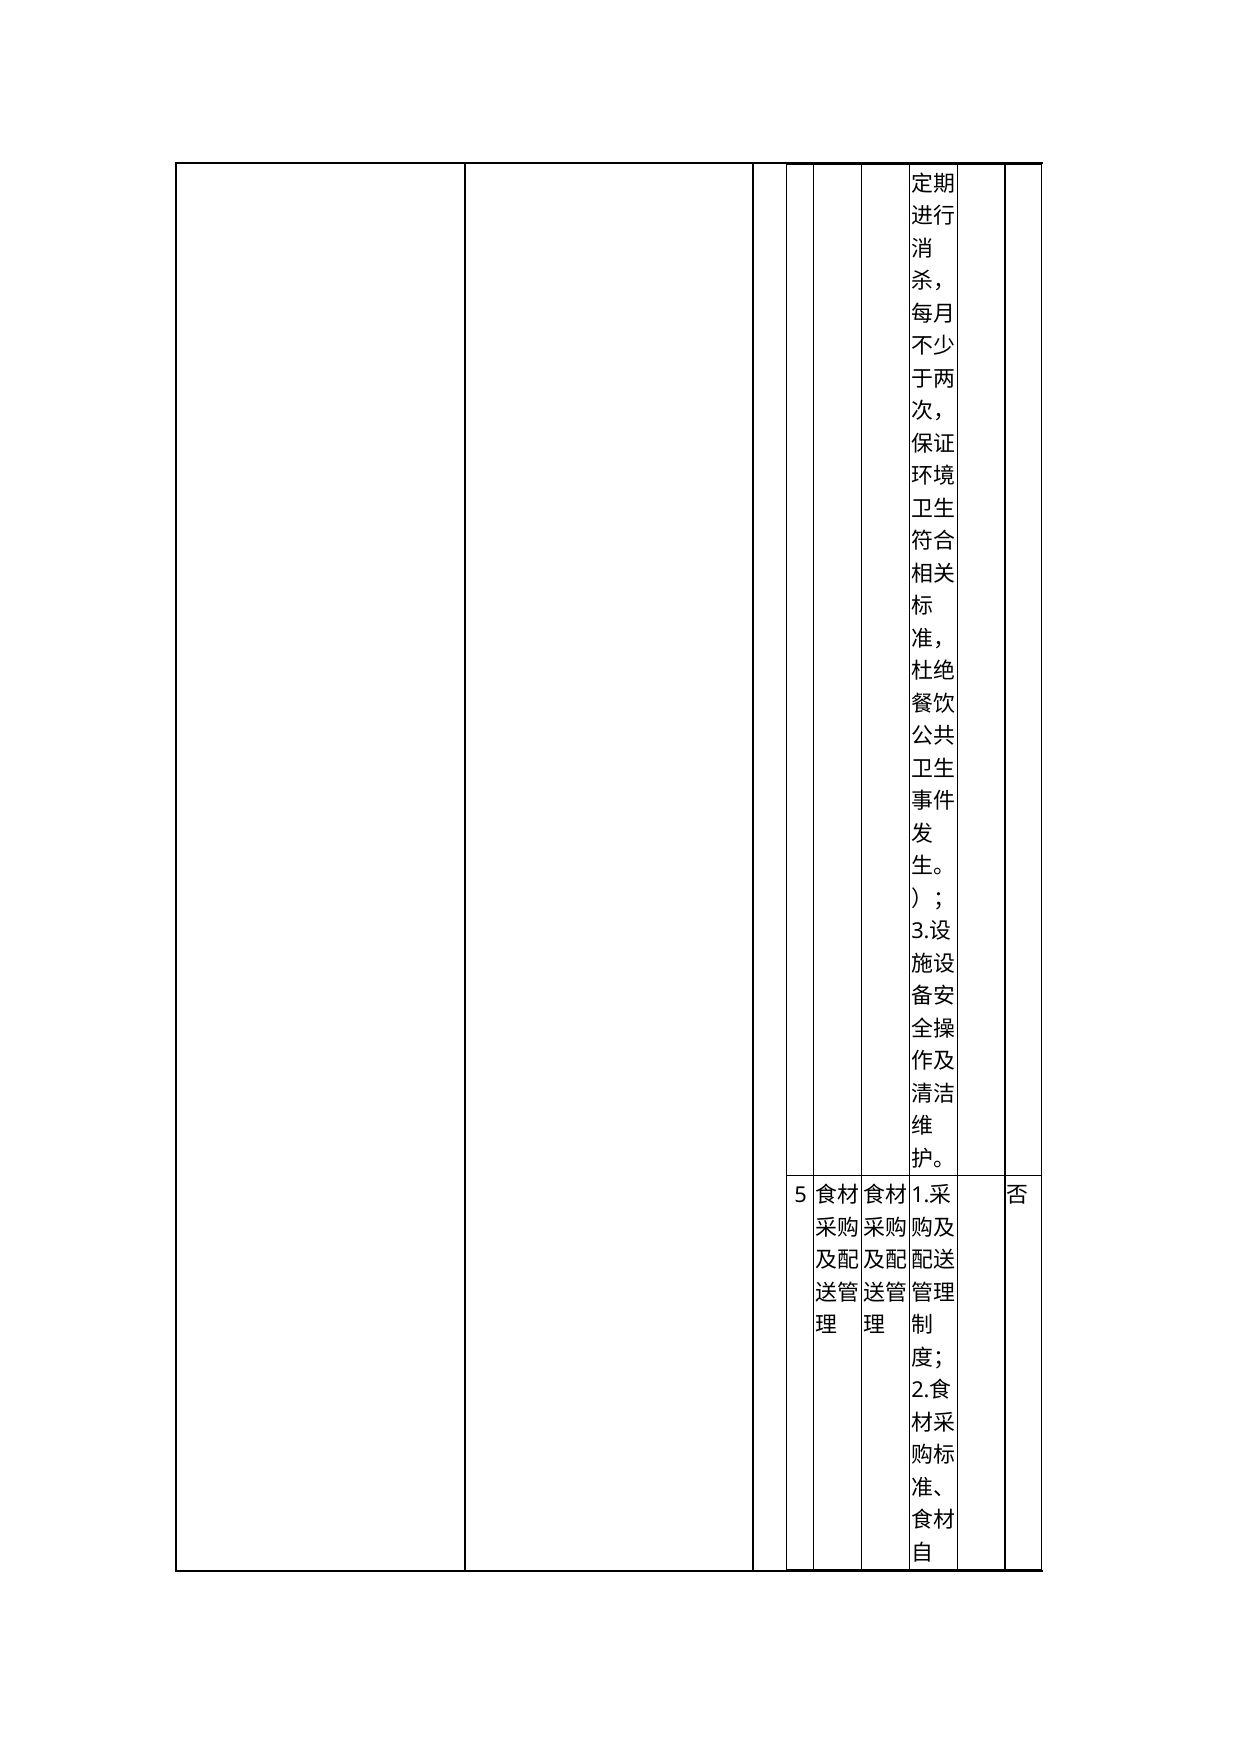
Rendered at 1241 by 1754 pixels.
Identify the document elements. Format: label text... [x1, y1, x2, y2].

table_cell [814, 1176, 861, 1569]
table_cell 1 [177, 164, 464, 1570]
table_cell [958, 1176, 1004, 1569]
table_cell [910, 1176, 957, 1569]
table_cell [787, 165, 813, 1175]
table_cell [814, 165, 861, 1175]
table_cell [754, 164, 786, 1570]
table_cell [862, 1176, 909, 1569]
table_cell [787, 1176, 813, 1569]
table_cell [862, 165, 909, 1175]
table_cell [466, 164, 752, 1570]
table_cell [910, 165, 957, 1175]
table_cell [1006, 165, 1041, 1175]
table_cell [958, 165, 1004, 1175]
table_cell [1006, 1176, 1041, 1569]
